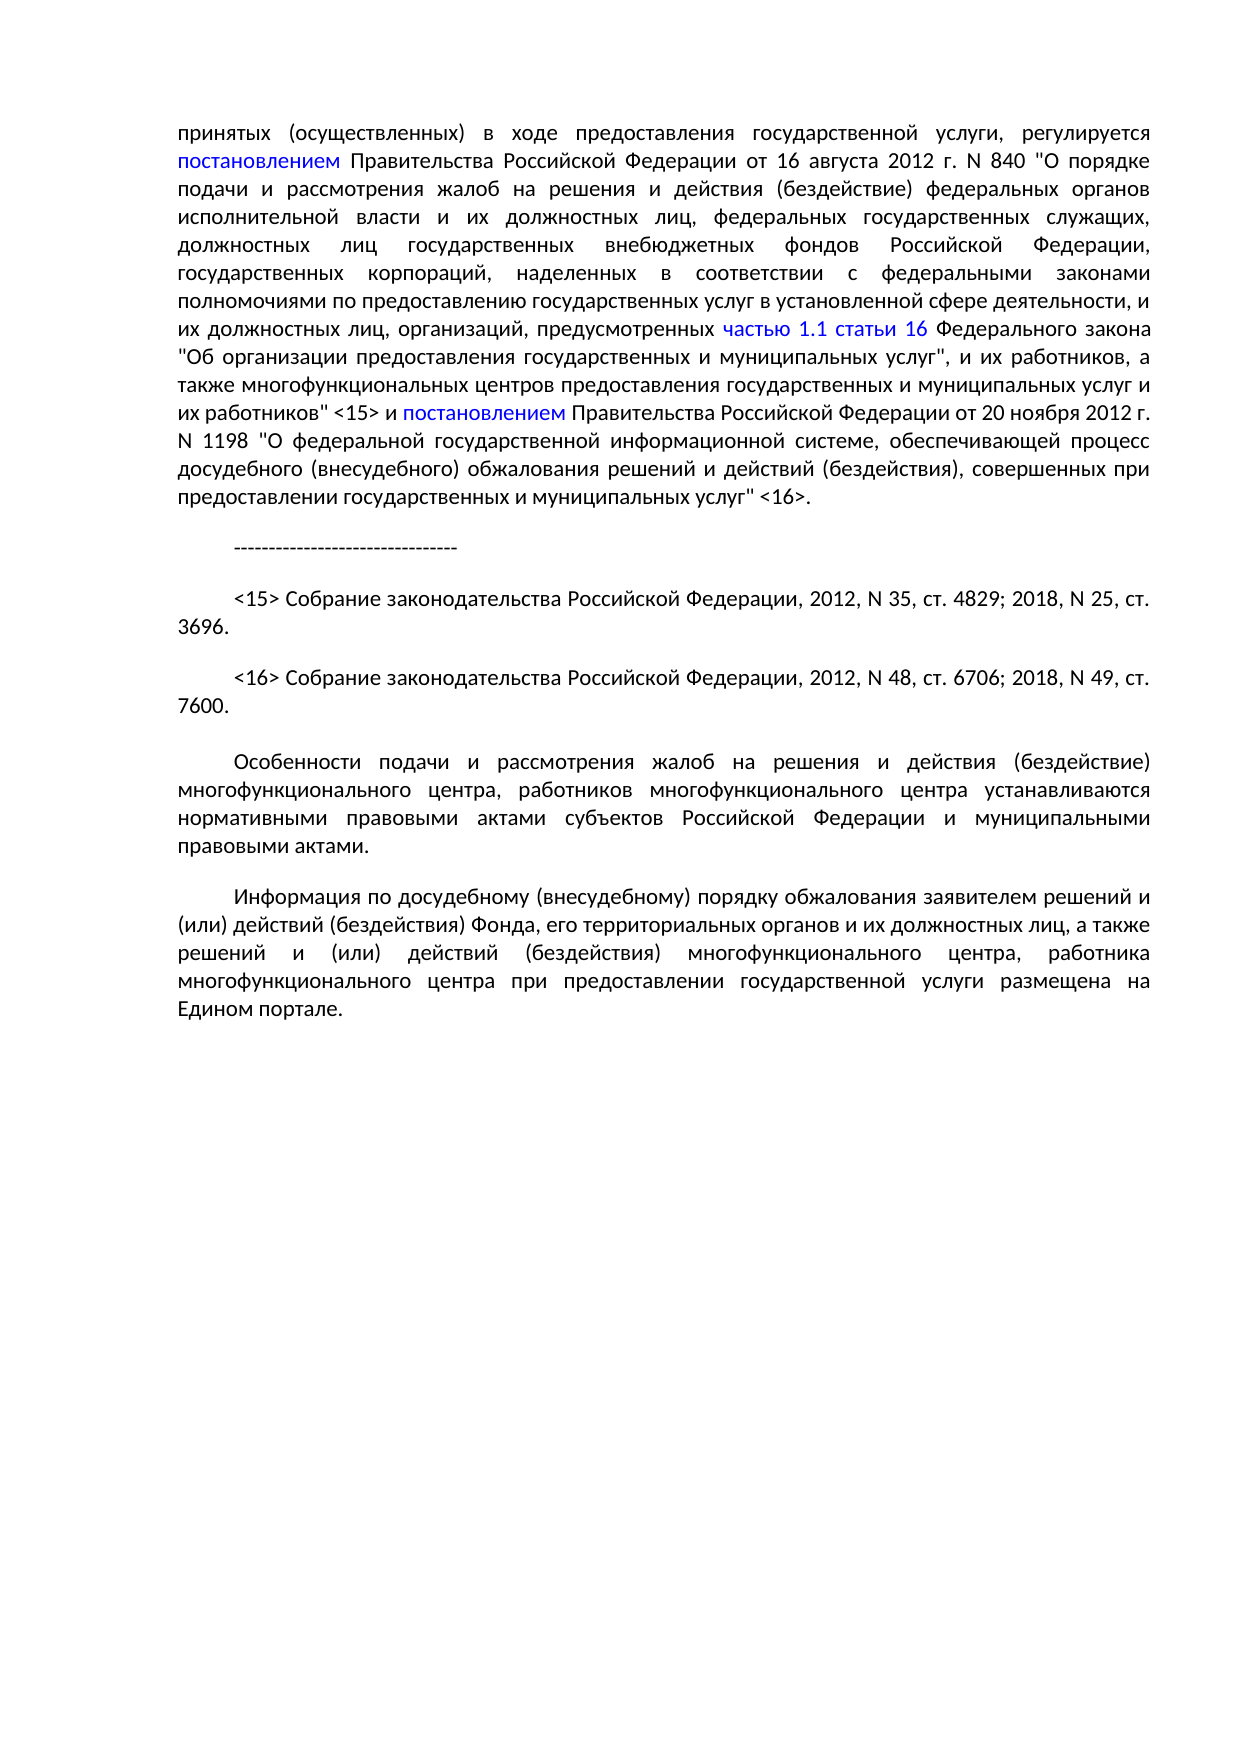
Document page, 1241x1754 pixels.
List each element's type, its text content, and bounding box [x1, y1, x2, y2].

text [177, 118, 1152, 510]
text -------------------------------- [177, 533, 1152, 561]
text Особенности подачи и рассмотрения жалоб на решения и действия (бездействие) многофункционального центра, работников многофункционального центра устанавливаются нормативными правовыми актами субъектов Российской Федерации и муниципальными правовыми актами. [177, 747, 1152, 859]
text <16> Собрание законодательства Российской Федерации, 2012, N 48, ст. 6706; 2018, N 49, ст. 7600. [177, 663, 1152, 719]
text <15> Собрание законодательства Российской Федерации, 2012, N 35, ст. 4829; 2018, N 25, ст. 3696. [177, 584, 1152, 640]
text Информация по досудебному (внесудебному) порядку обжалования заявителем решений и (или) действий (бездействия) Фонда, его территориальных органов и их должностных лиц, а также решений и (или) действий (бездействия) многофункционального центра, работника многофункционального центра при предоставлении государственной услуги размещена на Едином портале. [177, 882, 1152, 1022]
